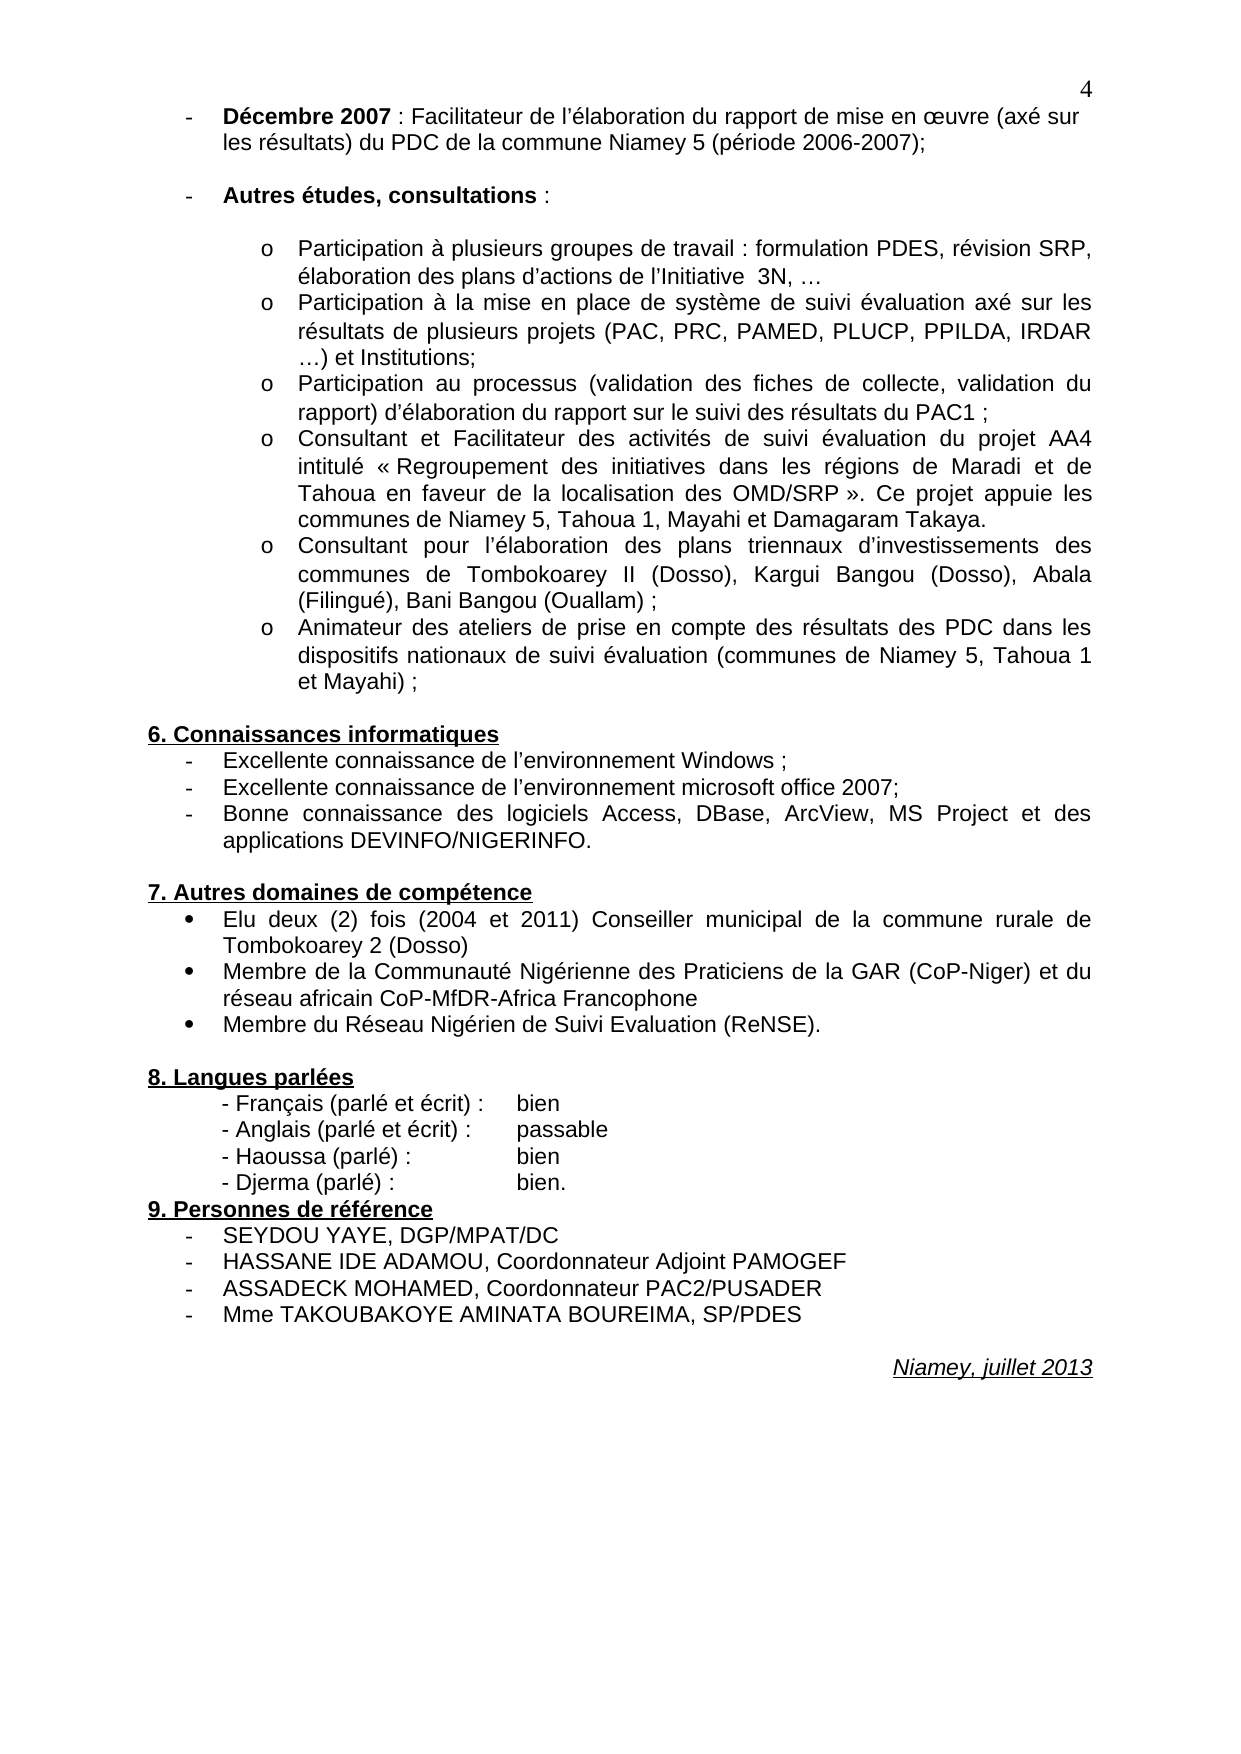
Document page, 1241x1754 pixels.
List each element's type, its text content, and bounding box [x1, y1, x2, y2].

list Mme TAKOUBAKOYE AMINATA BOUREIMA, SP/PDES [185, 1301, 1092, 1328]
list Membre de la Communauté Nigérienne des Praticiens de la GAR (CoP-Niger) et du réseau africain CoP-MfDR-Africa Francophone [185, 958, 1092, 1011]
list Participation à plusieurs groupes de travail : formulation PDES, révision SRP, élaboration des plans d’actions de l’Initiative 3N, … [260, 234, 1092, 289]
list Excellente connaissance de l’environnement Windows ; [185, 747, 1092, 774]
list SEYDOU YAYE, DGP/MPAT/DC [185, 1222, 1092, 1248]
text - Français (parlé et écrit) : bien [148, 1090, 1092, 1116]
text - Anglais (parlé et écrit) : passable [148, 1116, 1092, 1143]
text - Haoussa (parlé) : bien [148, 1143, 1092, 1169]
text Niamey, juillet 2013 [148, 1354, 1092, 1380]
list Autres études, consultations : [185, 182, 1092, 208]
list Bonne connaissance des logiciels Access, DBase, ArcView, MS Project et des applications DEVINFO/NIGERINFO. [185, 800, 1092, 853]
text - Djerma (parlé) : bien. [148, 1169, 1092, 1196]
list Animateur des ateliers de prise en compte des résultats des PDC dans les dispositifs nationaux de suivi évaluation (communes de Niamey 5, Tahoua 1 et Mayahi) ; [260, 613, 1092, 694]
text 6. Connaissances informatiques [148, 721, 1092, 747]
list Excellente connaissance de l’environnement microsoft office 2007; [185, 774, 1092, 800]
text 8. Langues parlées [148, 1064, 1092, 1090]
text 7. Autres domaines de compétence [148, 879, 1092, 906]
list ASSADECK MOHAMED, Coordonnateur PAC2/PUSADER [185, 1275, 1092, 1301]
text 9. Personnes de référence [148, 1196, 1092, 1222]
list HASSANE IDE ADAMOU, Coordonnateur Adjoint PAMOGEF [185, 1248, 1092, 1275]
list Consultant pour l’élaboration des plans triennaux d’investissements des communes de Tombokoarey II (Dosso), Kargui Bangou (Dosso), Abala (Filingué), Bani Bangou (Ouallam) ; [260, 532, 1092, 613]
list Décembre 2007 : Facilitateur de l’élaboration du rapport de mise en œuvre (axé sur les résultats) du PDC de la commune Niamey 5 (période 2006-2007); [185, 103, 1092, 155]
list Membre du Réseau Nigérien de Suivi Evaluation (ReNSE). [185, 1011, 1092, 1037]
list Participation au processus (validation des fiches de collecte, validation du rapport) d’élaboration du rapport sur le suivi des résultats du PAC1 ; [260, 370, 1092, 425]
list Participation à la mise en place de système de suivi évaluation axé sur les résultats de plusieurs projets (PAC, PRC, PAMED, PLUCP, PPILDA, IRDAR …) et Institutions; [260, 289, 1092, 370]
list Elu deux (2) fois (2004 et 2011) Conseiller municipal de la commune rurale de Tombokoarey 2 (Dosso) [185, 906, 1092, 958]
list Consultant et Facilitateur des activités de suivi évaluation du projet AA4 intitulé « Regroupement des initiatives dans les régions de Maradi et de Tahoua en faveur de la localisation des OMD/SRP ». Ce projet appuie les communes de Niamey 5, Tahoua 1, Mayahi et Damagaram Takaya. [260, 425, 1092, 532]
